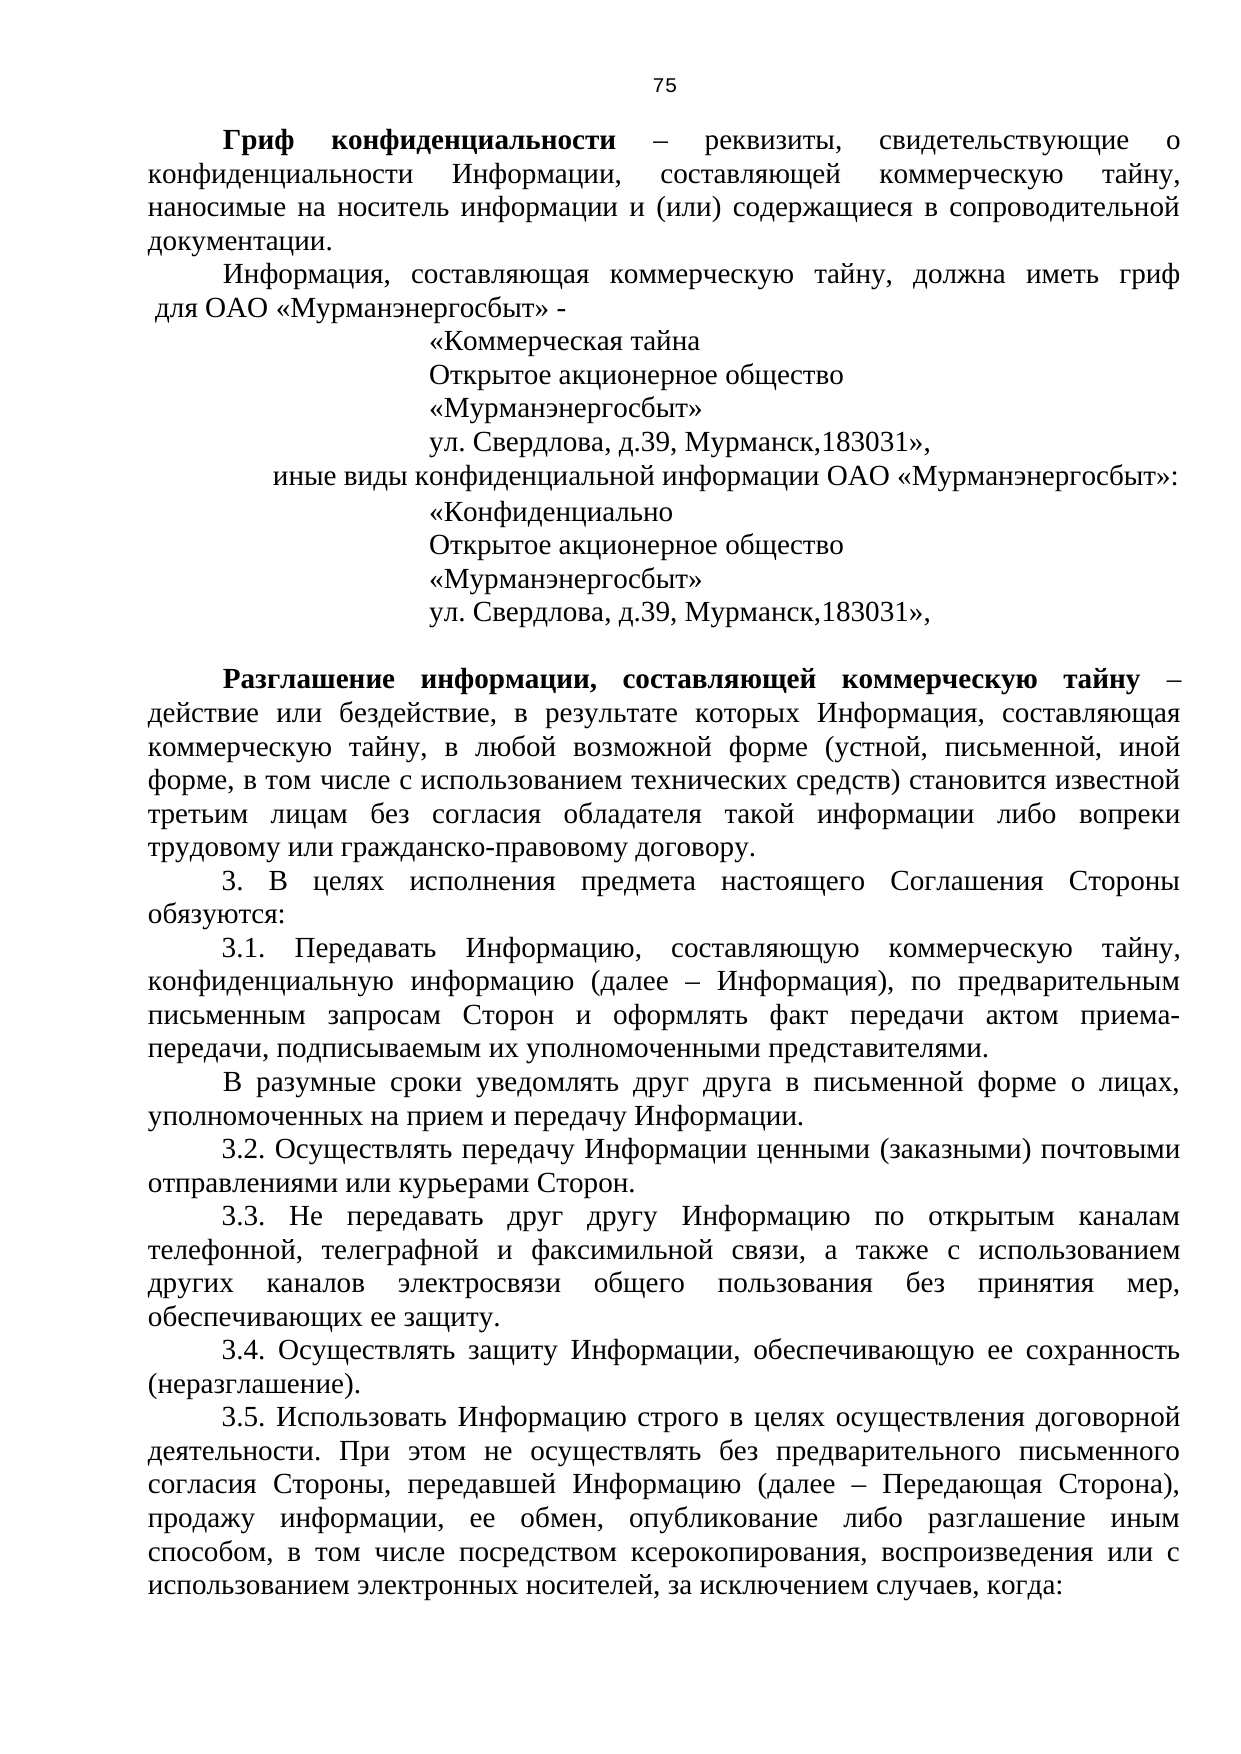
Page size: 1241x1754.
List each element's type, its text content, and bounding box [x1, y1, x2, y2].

text Информация, составляющая коммерческую тайну, должна иметь гриф для ОАО «Мурманэнергосбыт» - [148, 256, 1181, 323]
text Открытое акционерное общество [429, 357, 1181, 391]
text «Мурманэнергосбыт» [429, 561, 1181, 594]
text 3.2. Осуществлять передачу Информации ценными (заказными) почтовыми отправлениями или курьерами Сторон. [148, 1131, 1181, 1198]
text Разглашение информации, составляющей коммерческую тайну – действие или бездействие, в результате которых Информация, составляющая коммерческую тайну, в любой возможной форме (устной, письменной, иной форме, в том числе с использованием технических средств) становится известной третьим лицам без согласия обладателя такой информации либо вопреки трудовому или гражданско-правовому договору. [148, 662, 1181, 863]
text Открытое акционерное общество [429, 527, 1181, 561]
text «Мурманэнергосбыт» [429, 391, 1181, 424]
text 3.1. Передавать Информацию, составляющую коммерческую тайну, конфиденциальную информацию (далее – Информация), по предварительным письменным запросам Сторон и оформлять факт передачи актом приема-передачи, подписываемым их уполномоченными представителями. [148, 930, 1181, 1064]
text В разумные сроки уведомлять друг друга в письменной форме о лицах, уполномоченных на прием и передачу Информации. [148, 1064, 1181, 1131]
text «Коммерческая тайна [429, 323, 1181, 357]
text ул. Свердлова, д.39, Мурманск,183031», [429, 424, 821, 458]
text иные виды конфиденциальной информации ОАО «Мурманэнергосбыт»: [221, 458, 1181, 491]
text ул. Свердлова, д.39, Мурманск,183031», [429, 594, 1181, 628]
text 3.3. Не передавать друг другу Информацию по открытым каналам телефонной, телеграфной и факсимильной связи, а также с использованием других каналов электросвязи общего пользования без принятия мер, обеспечивающих ее защиту. [148, 1198, 1181, 1332]
text 3.4. Осуществлять защиту Информации, обеспечивающую ее сохранность (неразглашение). [148, 1332, 1181, 1399]
text «Конфиденциально [429, 494, 1181, 527]
text Гриф конфиденциальности – реквизиты, свидетельствующие о конфиденциальности Информации, составляющей коммерческую тайну, наносимые на носитель информации и (или) содержащиеся в сопроводительной документации. [148, 122, 1181, 256]
text ул. Свердлова, д.39, Мурманск,183031», [909, 424, 1181, 458]
text 3.5. Использовать Информацию строго в целях осуществления договорной деятельности. При этом не осуществлять без предварительного письменного согласия Стороны, передавшей Информацию (далее – Передающая Сторона), продажу информации, ее обмен, опубликование либо разглашение иным способом, в том числе посредством ксерокопирования, воспроизведения или с использованием электронных носителей, за исключением случаев, когда: [148, 1399, 1181, 1601]
text 3. В целях исполнения предмета настоящего Соглашения Стороны обязуются: [148, 863, 1181, 930]
